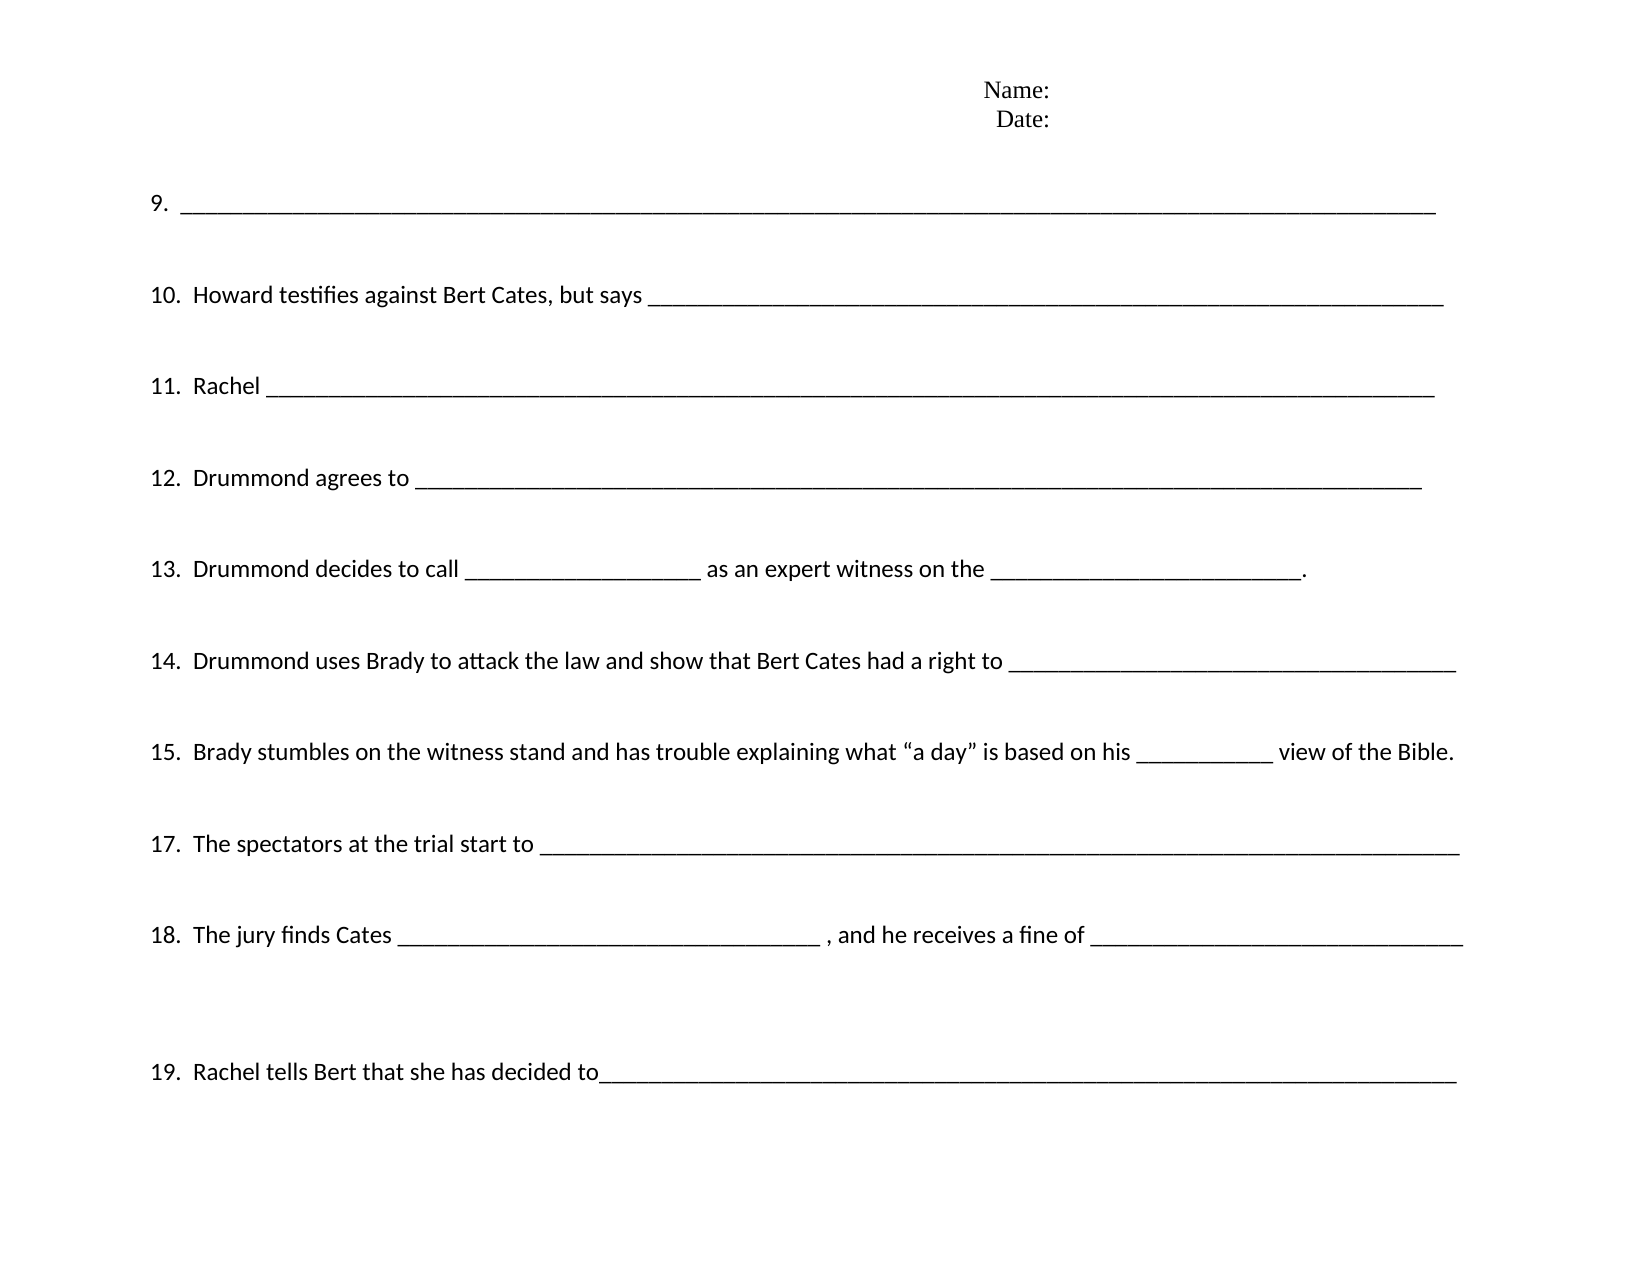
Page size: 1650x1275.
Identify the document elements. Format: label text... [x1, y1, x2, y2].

text 14. Drummond uses Brady to attack the law and show that Bert Cates had a right to ____________________________________ [150, 645, 1500, 675]
text 11. Rachel ______________________________________________________________________________________________ [150, 370, 1500, 401]
text 19. Rachel tells Bert that she has decided to_____________________________________________________________________ [150, 1056, 1500, 1087]
text 15. Brady stumbles on the witness stand and has trouble explaining what “a day” is based on his ___________ view of the Bible. [150, 736, 1500, 767]
text 13. Drummond decides to call ___________________ as an expert witness on the _________________________. [150, 553, 1500, 584]
text 10. Howard testifies against Bert Cates, but says ________________________________________________________________ [150, 279, 1500, 309]
text 12. Drummond agrees to _________________________________________________________________________________ [150, 462, 1500, 492]
text 9. _____________________________________________________________________________________________________ [150, 187, 1500, 218]
text 17. The spectators at the trial start to __________________________________________________________________________ [150, 828, 1500, 858]
text 18. The jury finds Cates __________________________________ , and he receives a fine of ______________________________ [150, 919, 1500, 950]
